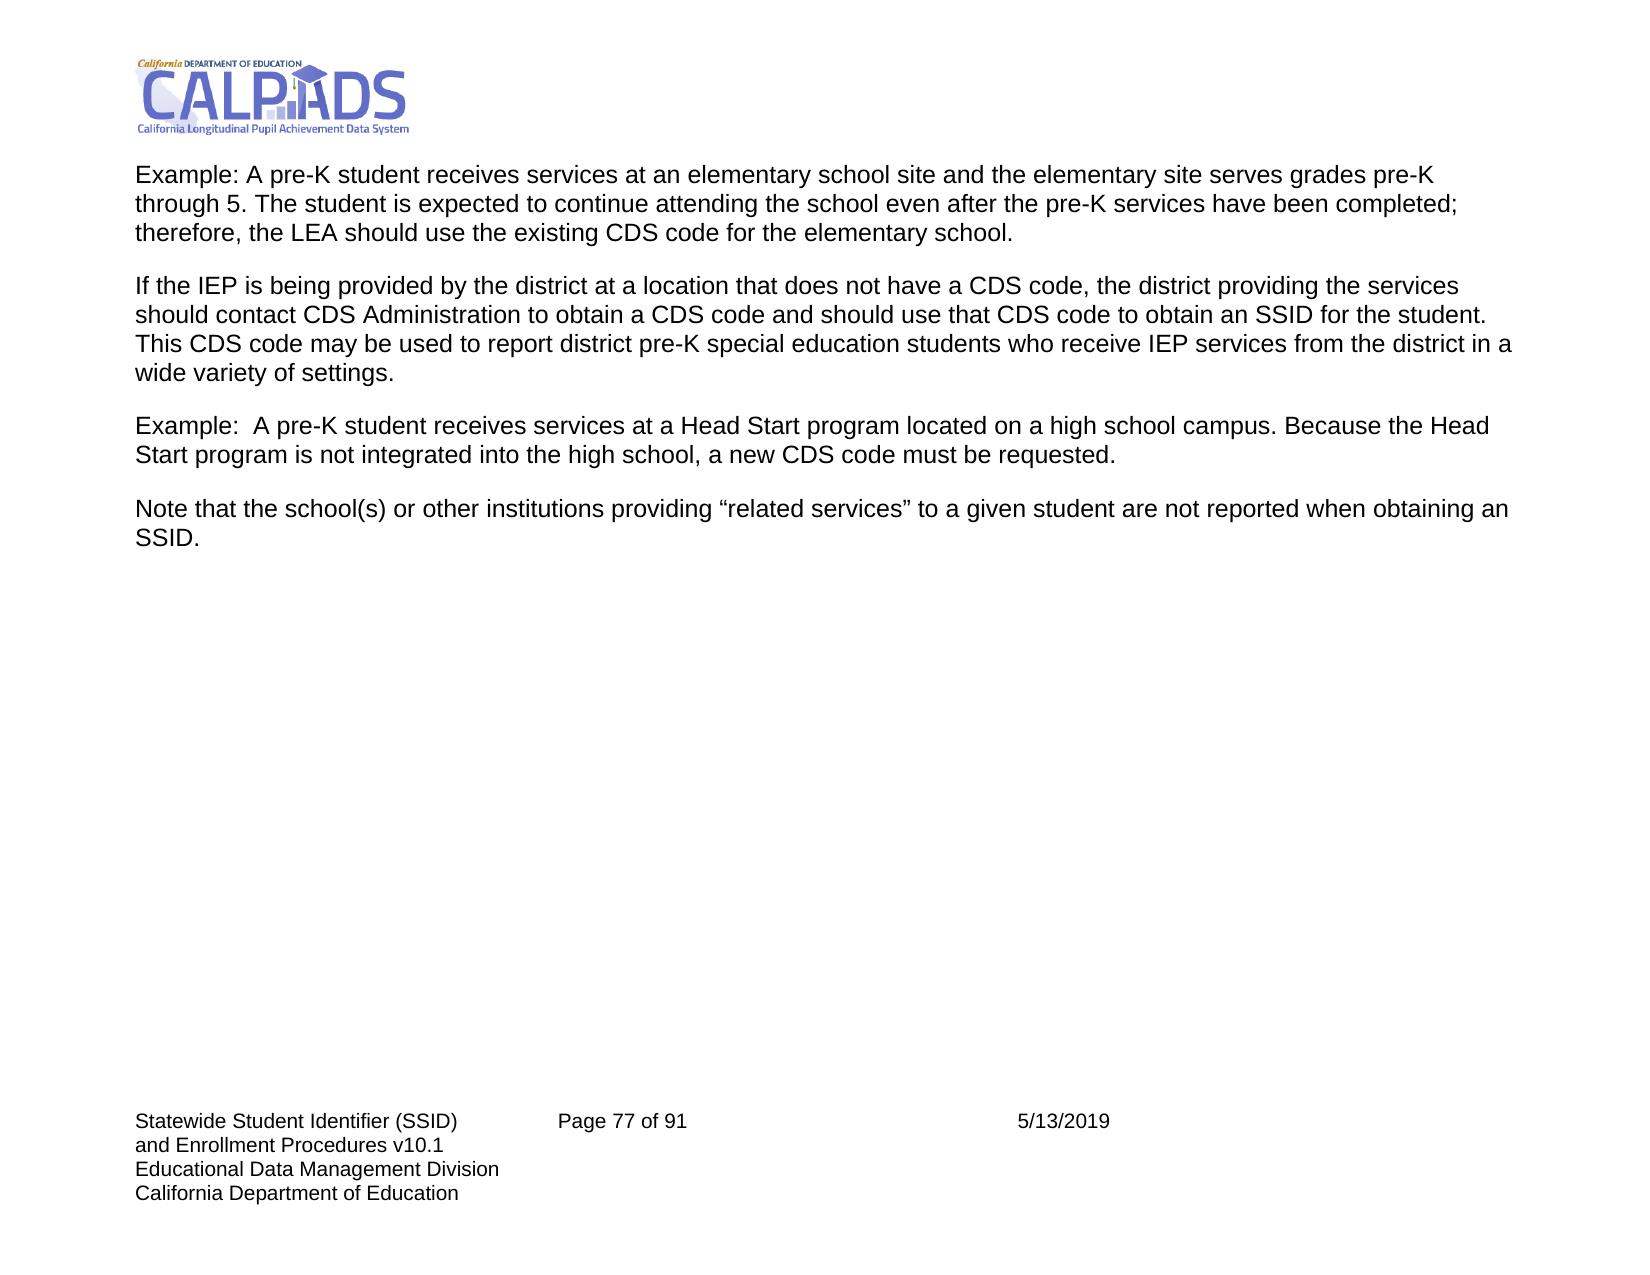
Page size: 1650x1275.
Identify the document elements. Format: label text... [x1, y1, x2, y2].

text Note that the school(s) or other institutions providing “related services” to a given student are not reported when obtaining an SSID. [135, 494, 1515, 551]
text Example: A pre-K student receives services at a Head Start program located on a high school campus. Because the Head Start program is not integrated into the high school, a new CDS code must be requested. [135, 411, 1515, 469]
text Example: A pre-K student receives services at an elementary school site and the elementary site serves grades pre-K through 5. The student is expected to continue attending the school even after the pre-K services have been completed; therefore, the LEA should use the existing CDS code for the elementary school. [135, 160, 1515, 246]
text If the IEP is being provided by the district at a location that does not have a CDS code, the district providing the services should contact CDS Administration to obtain a CDS code and should use that CDS code to obtain an SSID for the student. This CDS code may be used to report district pre-K special education students who receive IEP services from the district in a wide variety of settings. [135, 271, 1515, 386]
picture [135, 59, 419, 135]
